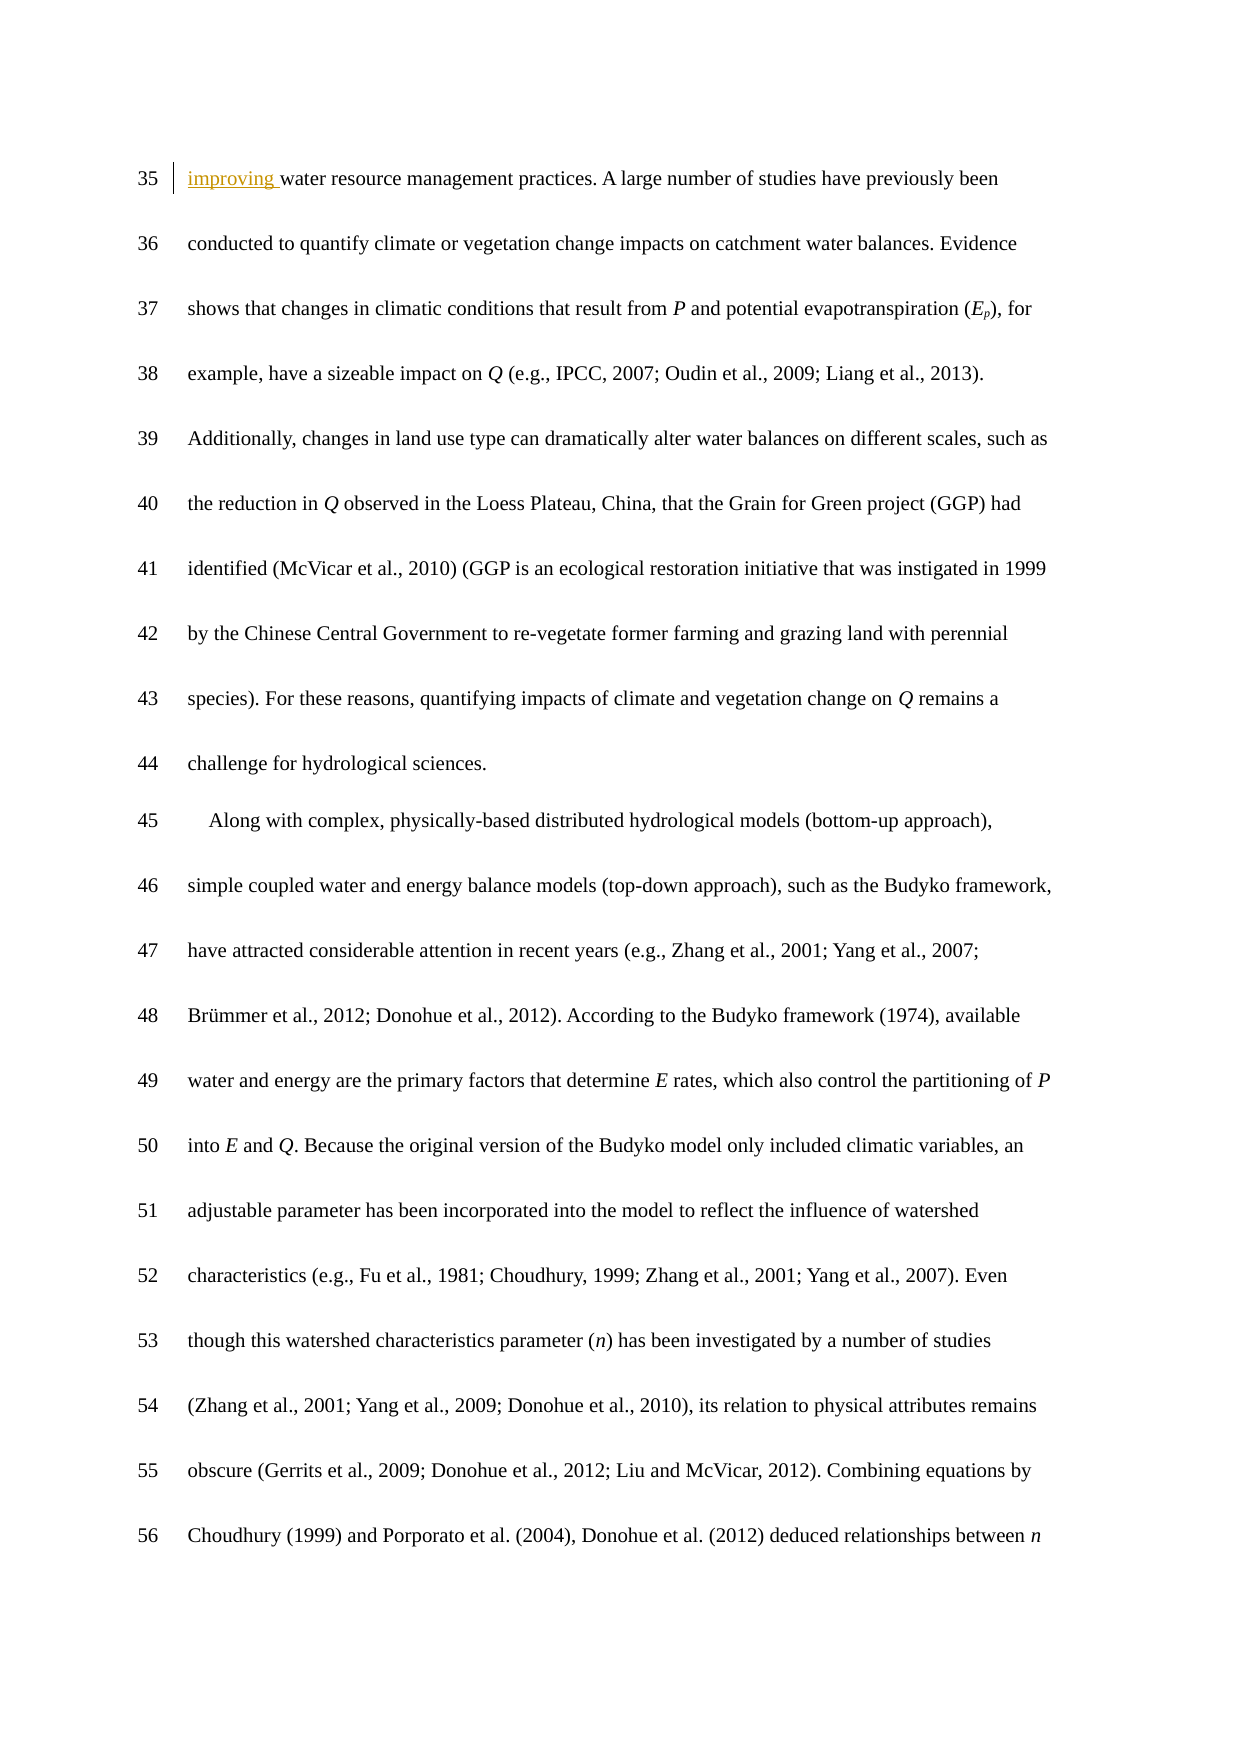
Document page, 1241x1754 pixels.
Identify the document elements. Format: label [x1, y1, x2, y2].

text [187, 803, 1053, 1551]
text [187, 162, 1053, 779]
